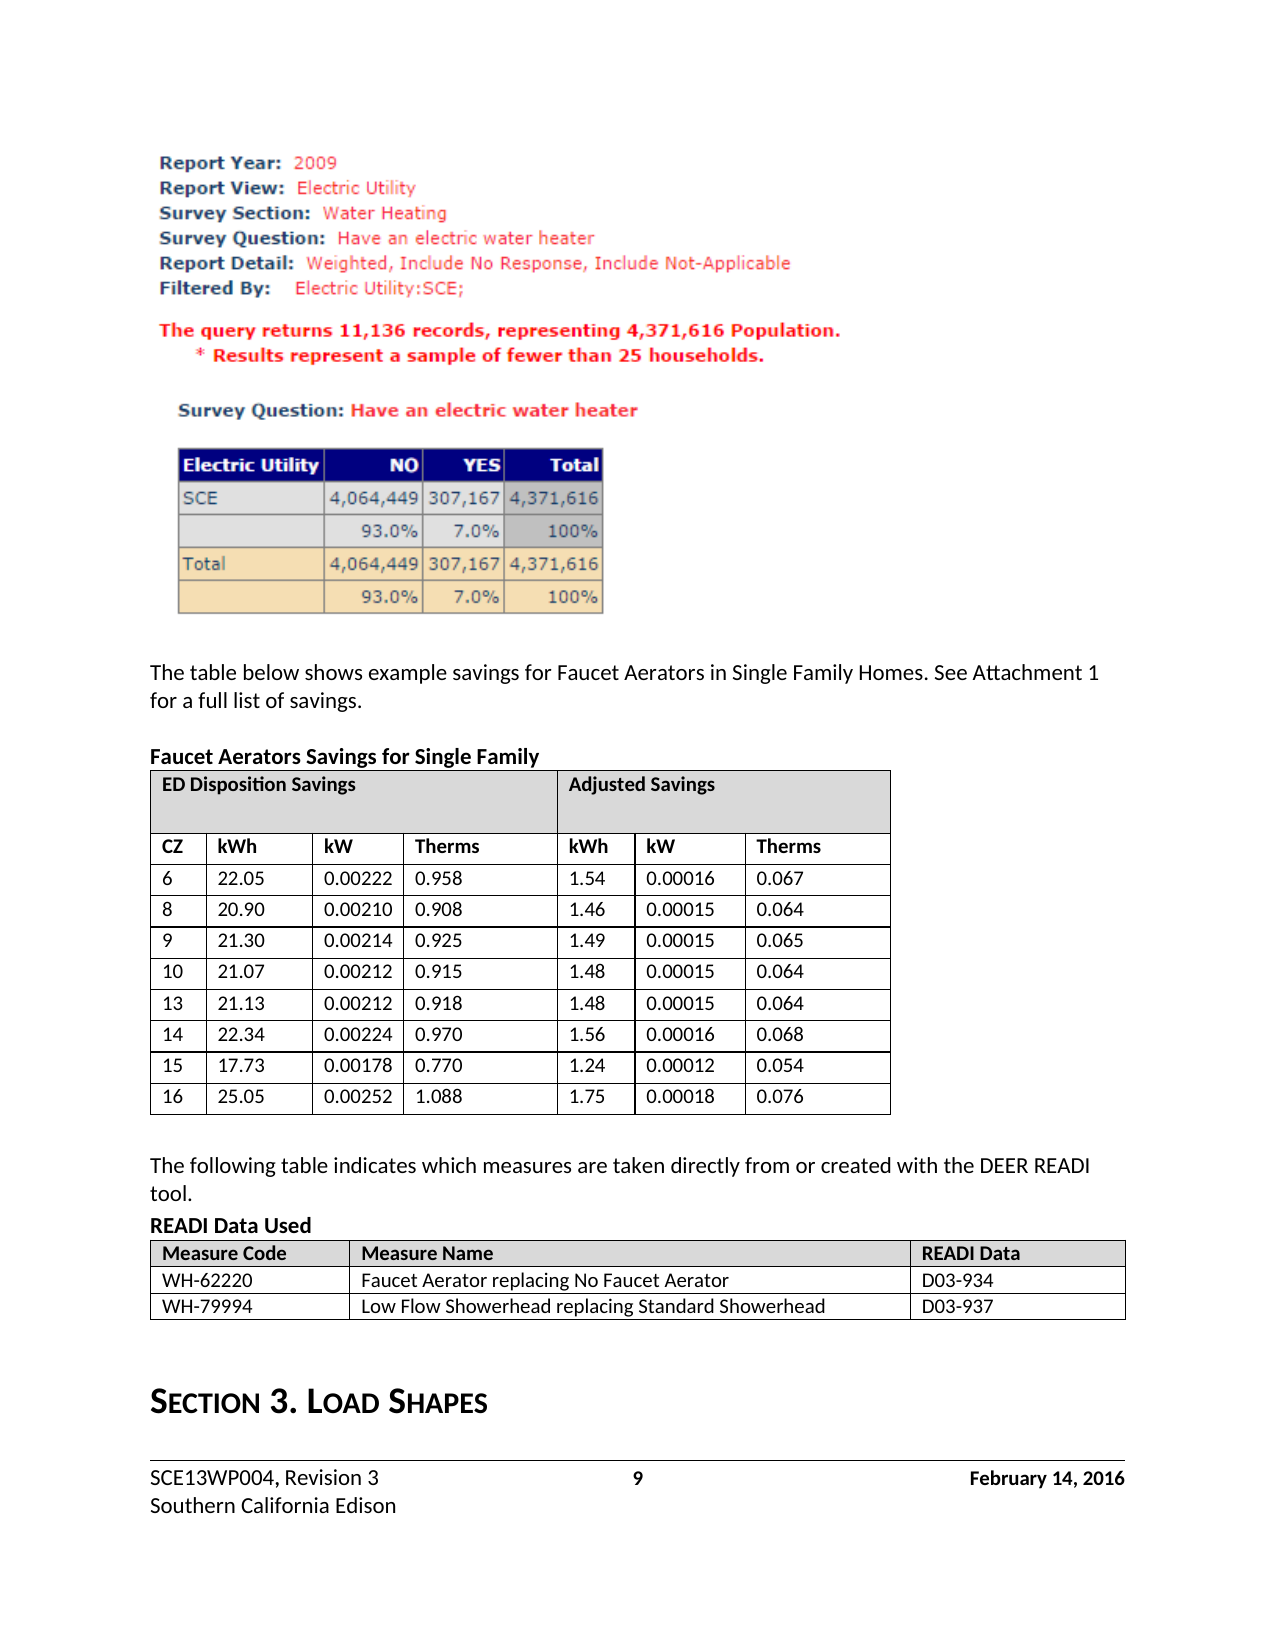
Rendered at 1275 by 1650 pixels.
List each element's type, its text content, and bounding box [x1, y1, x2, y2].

table_cell 0.064 [746, 990, 890, 1020]
table_cell Faucet Aerator replacing No Faucet Aerator [350, 1267, 910, 1292]
table_cell 22.34 [207, 1021, 312, 1051]
table_cell 0.065 [746, 928, 890, 958]
table_cell 0.918 [404, 990, 557, 1020]
table_cell 1.54 [558, 865, 634, 895]
table_cell 1.24 [558, 1053, 634, 1083]
table_cell kWh [558, 834, 634, 864]
table_cell 1.56 [558, 1021, 634, 1051]
table_cell 21.07 [207, 959, 312, 989]
table_cell 0.00016 [636, 1021, 745, 1051]
table_cell 16 [151, 1084, 206, 1114]
table_cell 1.48 [558, 959, 634, 989]
text Faucet Aerators Savings for Single Family [150, 742, 1125, 770]
table_cell 17.73 [207, 1053, 312, 1083]
table_header ED Disposition Savings [151, 771, 557, 833]
table_cell 0.064 [746, 896, 890, 926]
table_cell 14 [151, 1021, 206, 1051]
text The table below shows example savings for Faucet Aerators in Single Family Homes. See Attachment 1 for a full list of savings. [150, 658, 1125, 714]
table_cell 0.00210 [313, 896, 403, 926]
table_cell 10 [151, 959, 206, 989]
table_header READI Data [911, 1241, 1125, 1266]
table_cell kWh [207, 834, 312, 864]
table_cell 0.076 [746, 1084, 890, 1114]
table_cell 0.00015 [636, 896, 745, 926]
table_cell 0.00015 [636, 928, 745, 958]
table_cell 0.925 [404, 928, 557, 958]
subtitle Section 3. Load Shapes [150, 1377, 1125, 1423]
table_cell 1.48 [558, 990, 634, 1020]
table_header Measure Name [350, 1241, 910, 1266]
table_header Measure Code [151, 1241, 349, 1266]
table_cell 0.970 [404, 1021, 557, 1051]
table_cell 0.00015 [636, 959, 745, 989]
table_header Adjusted Savings [558, 771, 890, 833]
table_cell 0.067 [746, 865, 890, 895]
table_cell 0.00012 [636, 1053, 745, 1083]
table_cell 0.00016 [636, 865, 745, 895]
table_cell 0.00214 [313, 928, 403, 958]
table_cell 0.915 [404, 959, 557, 989]
table_cell kW [313, 834, 403, 864]
text The following table indicates which measures are taken directly from or created with the DEER READI tool. [150, 1151, 1125, 1207]
table_cell 0.958 [404, 865, 557, 895]
table_cell 0.054 [746, 1053, 890, 1083]
table_cell 0.00252 [313, 1084, 403, 1114]
table_cell 0.068 [746, 1021, 890, 1051]
table_cell 1.46 [558, 896, 634, 926]
table_cell 25.05 [207, 1084, 312, 1114]
table_cell 21.13 [207, 990, 312, 1020]
table_cell 15 [151, 1053, 206, 1083]
table_cell 20.90 [207, 896, 312, 926]
table_cell 0.00224 [313, 1021, 403, 1051]
table_cell D03-937 [911, 1294, 1125, 1319]
table_cell CZ [151, 834, 206, 864]
table_cell 0.00018 [636, 1084, 745, 1114]
table_cell 0.00212 [313, 959, 403, 989]
table_cell 0.00212 [313, 990, 403, 1020]
table_cell 9 [151, 928, 206, 958]
table_cell 0.908 [404, 896, 557, 926]
table_cell 1.75 [558, 1084, 634, 1114]
table_cell Therms [746, 834, 890, 864]
text READI Data Used [150, 1212, 1125, 1239]
table_cell 1.49 [558, 928, 634, 958]
table_cell Low Flow Showerhead replacing Standard Showerhead [350, 1294, 910, 1319]
table_cell kW [636, 834, 745, 864]
table_cell 0.770 [404, 1053, 557, 1083]
table_cell 0.00015 [636, 990, 745, 1020]
table_cell 0.00222 [313, 865, 403, 895]
table_cell 0.064 [746, 959, 890, 989]
table_cell 21.30 [207, 928, 312, 958]
table_cell WH-79994 [151, 1294, 349, 1319]
table_cell 13 [151, 990, 206, 1020]
table_cell 6 [151, 865, 206, 895]
picture [150, 150, 853, 622]
table_cell Therms [404, 834, 557, 864]
table_cell 1.088 [404, 1084, 557, 1114]
table_cell 8 [151, 896, 206, 926]
table_cell 0.00178 [313, 1053, 403, 1083]
table_cell WH-62220 [151, 1267, 349, 1292]
table_cell 22.05 [207, 865, 312, 895]
table_cell D03-934 [911, 1267, 1125, 1292]
